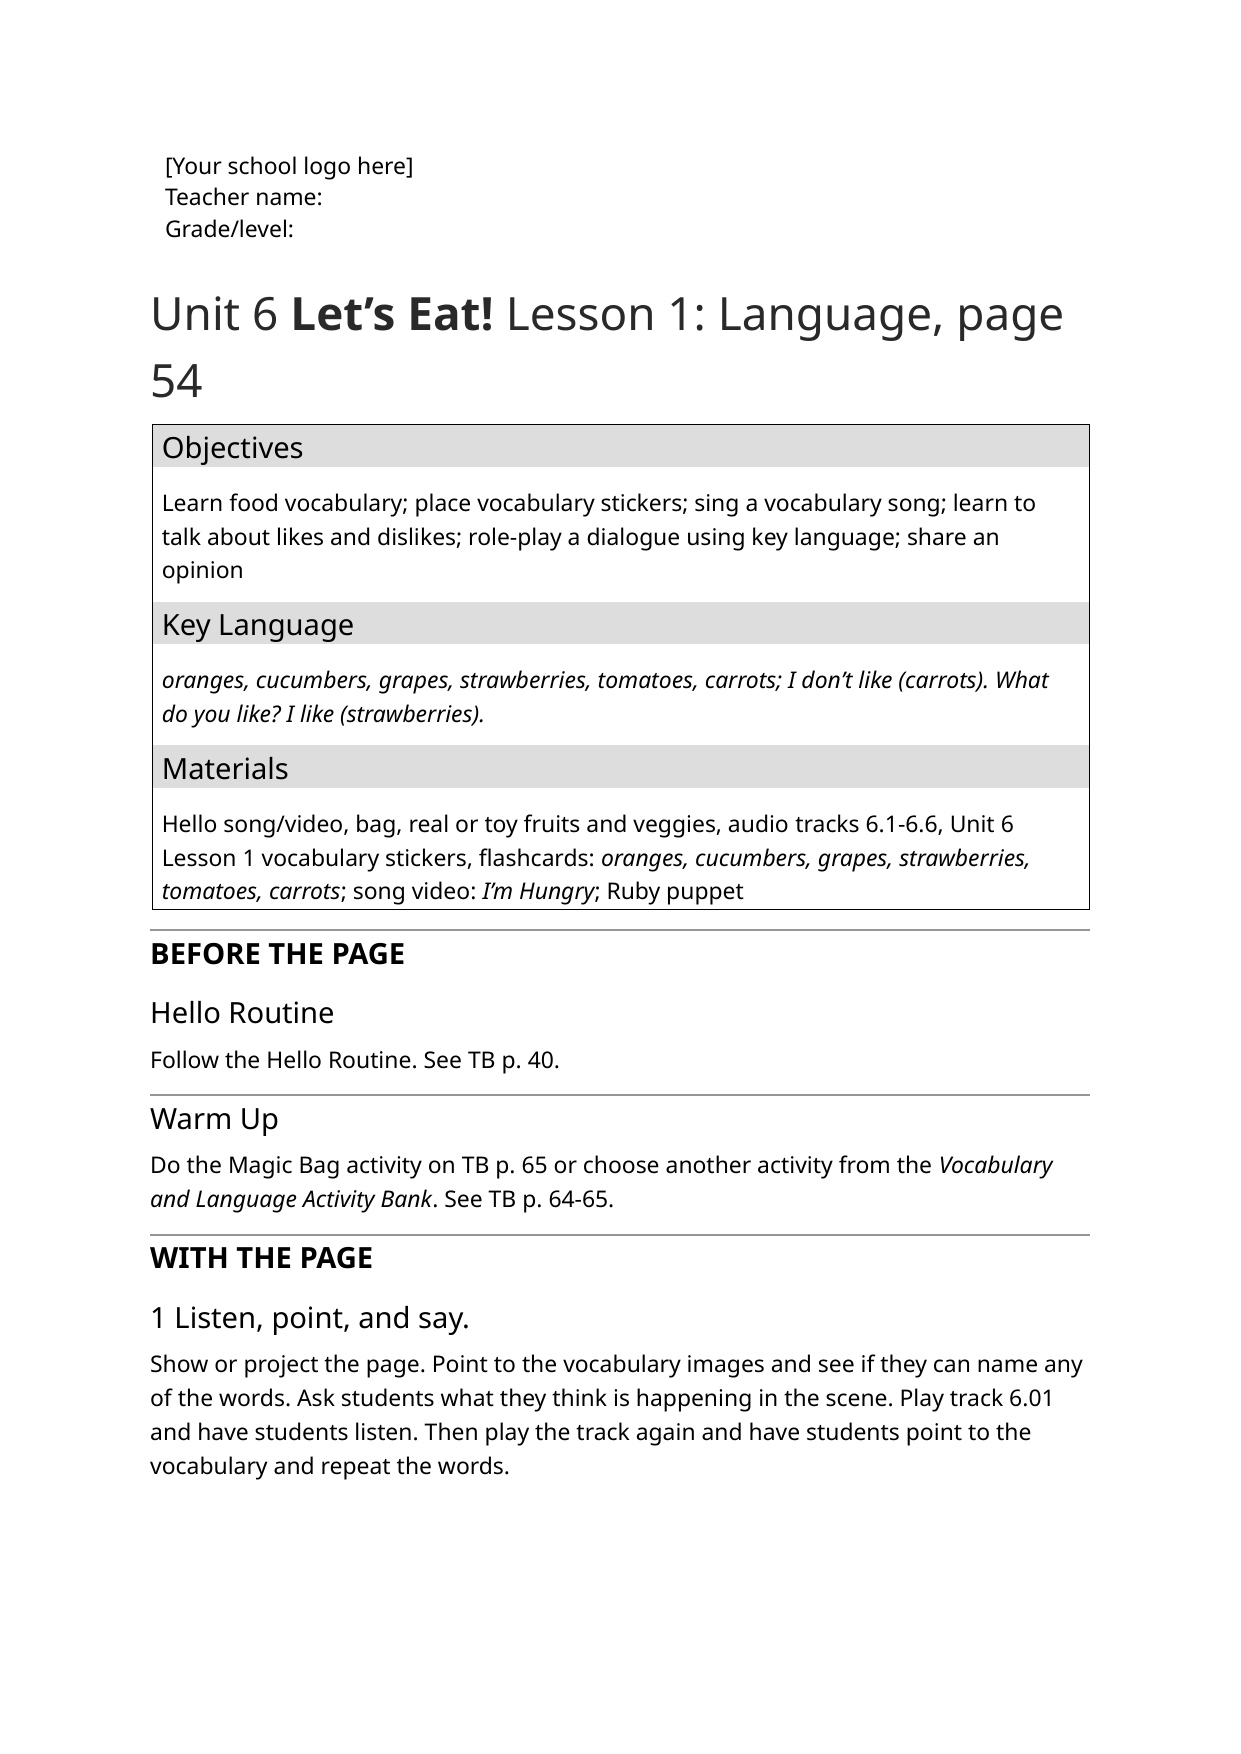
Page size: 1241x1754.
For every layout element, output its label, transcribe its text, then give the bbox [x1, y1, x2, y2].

text Unit 6 Let’s Eat! Lesson 1: Language, page 54 [150, 281, 1090, 411]
text Key Language [153, 602, 1089, 644]
text oranges, cucumbers, grapes, strawberries, tomatoes, carrots; I don’t like (carrots). What do you like? I like (strawberries). [153, 661, 1089, 729]
text [Your school logo here] [165, 150, 1080, 181]
text Teacher name: Grade/level: [165, 181, 1080, 244]
text Do the Magic Bag activity on TB p. 65 or choose another activity from the Vocabulary and Language Activity Bank. See TB p. 64-65. [150, 1149, 1090, 1214]
text BEFORE THE PAGE [150, 931, 1090, 973]
text Hello song/video, bag, real or toy fruits and veggies, audio tracks 6.1-6.6, Unit 6 Lesson 1 vocabulary stickers, flashcards: oranges, cucumbers, grapes, strawberries, tomatoes, carrots; song video: I’m Hungry; Ruby puppet [153, 805, 1089, 909]
text Materials [153, 745, 1089, 788]
text Show or project the page. Point to the vocabulary images and see if they can name any of the words. Ask students what they think is happening in the scene. Play track 6.01 and have students listen. Then play the track again and have students point to the vocabulary and repeat the words. [150, 1348, 1090, 1481]
text Objectives [153, 425, 1089, 467]
text Follow the Hello Routine. See TB p. 40. [150, 1044, 1090, 1075]
text 1 Listen, point, and say. [150, 1293, 1090, 1337]
text Hello Routine [150, 988, 1090, 1032]
text Learn food vocabulary; place vocabulary stickers; sing a vocabulary song; learn to talk about likes and dislikes; role-play a dialogue using key language; share an opinion [153, 484, 1089, 586]
text Warm Up [150, 1096, 1090, 1138]
text WITH THE PAGE [150, 1236, 1090, 1277]
